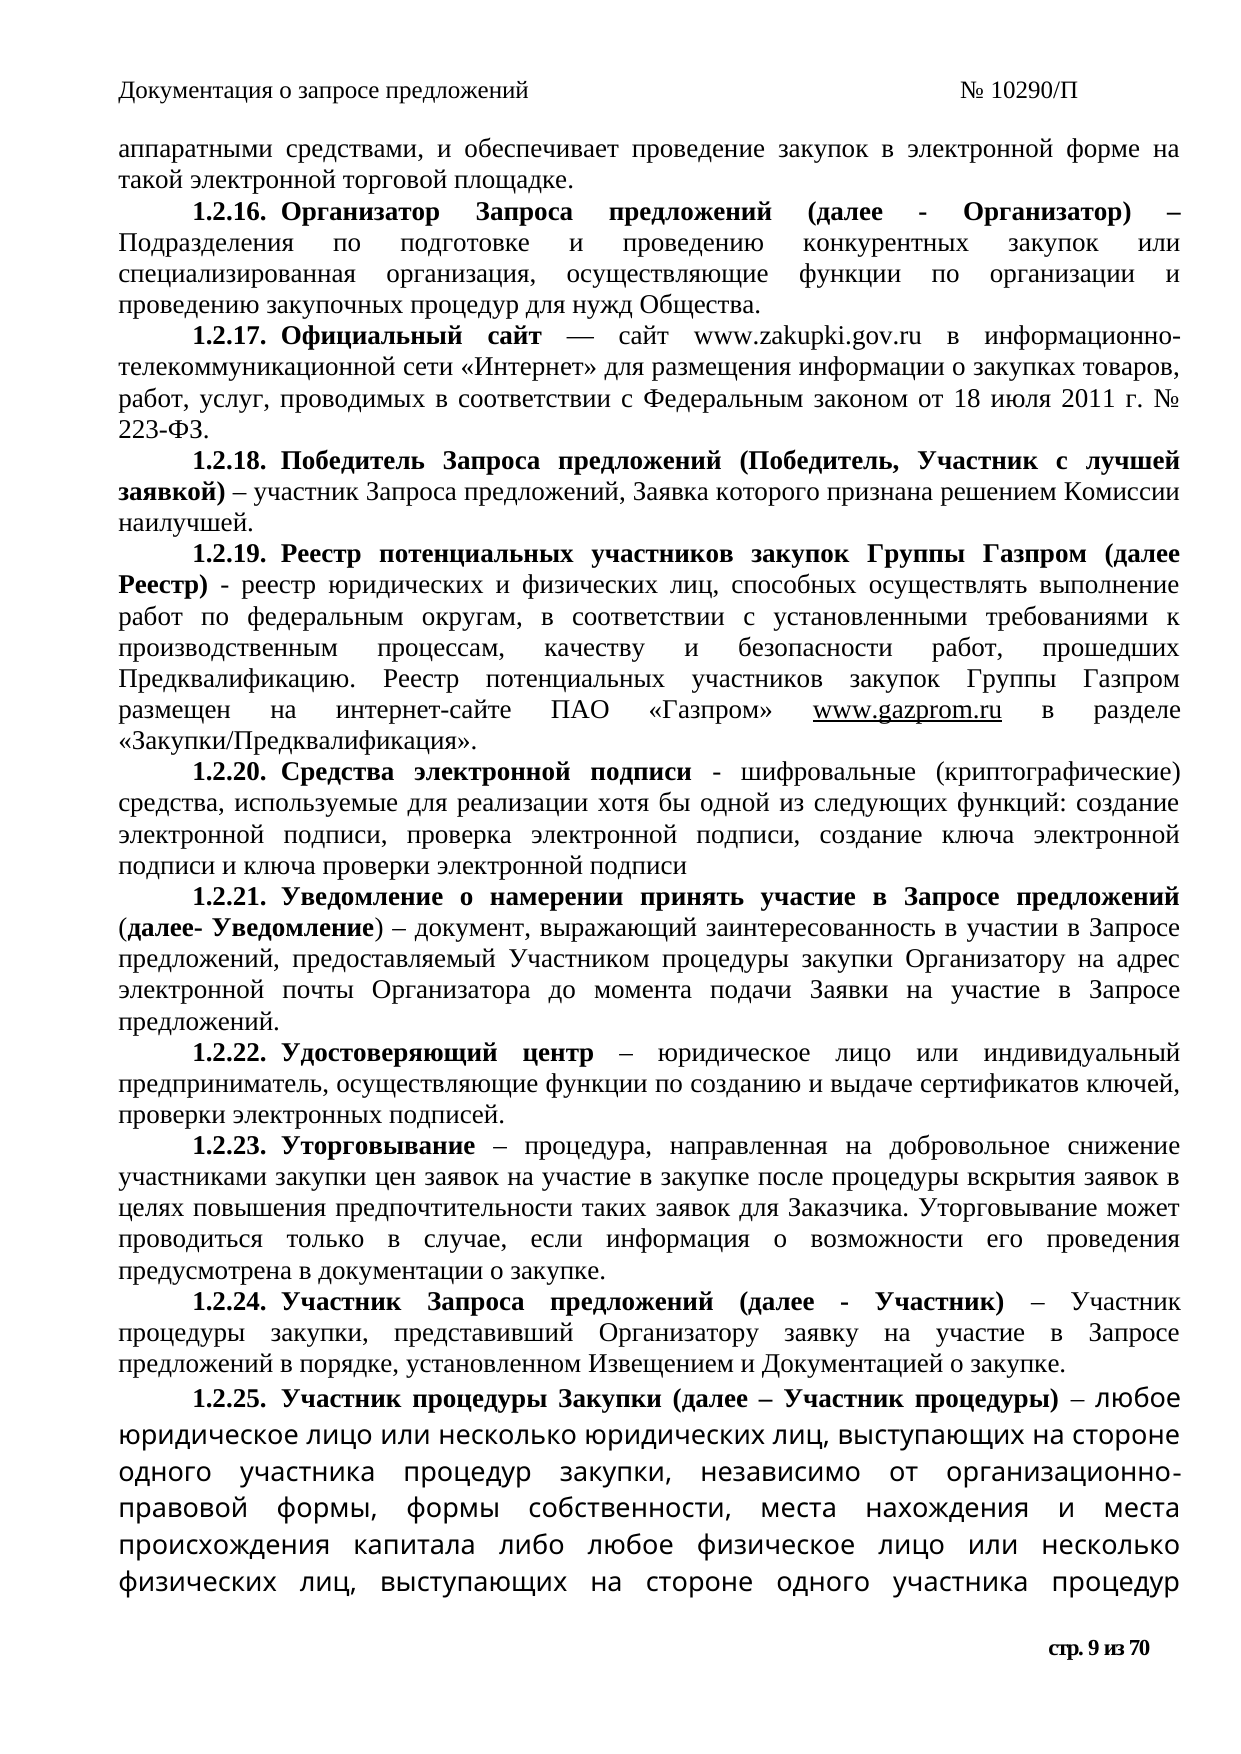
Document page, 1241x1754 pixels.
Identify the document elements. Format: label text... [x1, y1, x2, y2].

list Реестр потенциальных участников закупок Группы Газпром (далее Реестр) - реестр юридических и физических лиц, способных осуществлять выполнение работ по федеральным округам, в соответствии с установленными требованиями к производственным процессам, качеству и безопасности работ, прошедших Предквалификацию. Реестр потенциальных участников закупок Группы Газпром размещен на интернет-сайте ПАО «Газпром» www.gazprom.ru в разделе «Закупки/Предквалификация». [118, 537, 1181, 755]
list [118, 132, 1181, 195]
list Уведомление о намерении принять участие в Запросе предложений (далее- Уведомление) – документ, выражающий заинтересованность в участии в Запросе предложений, предоставляемый Участником процедуры закупки Организатору на адрес электронной почты Организатора до момента подачи Заявки на участие в Запросе предложений. [118, 880, 1181, 1036]
list Средства электронной подписи - шифровальные (криптографические) средства, используемые для реализации хотя бы одной из следующих функций: создание электронной подписи, проверка электронной подписи, создание ключа электронной подписи и ключа проверки электронной подписи [118, 755, 1181, 880]
list Участник Запроса предложений (далее - Участник) – Участник процедуры закупки, представивший Организатору заявку на участие в Запросе предложений в порядке, установленном Извещением и Документацией о закупке. [118, 1285, 1181, 1378]
list Официальный сайт — сайт www.zakupki.gov.ru в информационно-телекоммуникационной сети «Интернет» для размещения информации о закупках товаров, работ, услуг, проводимых в соответствии с Федеральным законом от 18 июля 2011 г. № 223-ФЗ. [118, 319, 1181, 444]
list Организатор Запроса предложений (далее - Организатор) – Подразделения по подготовке и проведению конкурентных закупок или специализированная организация, осуществляющие функции по организации и проведению закупочных процедур для нужд Общества. [118, 195, 1181, 319]
list Уторговывание – процедура, направленная на добровольное снижение участниками закупки цен заявок на участие в закупке после процедуры вскрытия заявок в целях повышения предпочтительности таких заявок для Заказчика. Уторговывание может проводиться только в случае, если информация о возможности его проведения предусмотрена в документации о закупке. [118, 1129, 1181, 1285]
list Удостоверяющий центр – юридическое лицо или индивидуальный предприниматель, осуществляющие функции по созданию и выдаче сертификатов ключей, проверки электронных подписей. [118, 1036, 1181, 1129]
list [118, 1378, 1181, 1599]
list Победитель Запроса предложений (Победитель, Участник с лучшей заявкой) – участник Запроса предложений, Заявка которого признана решением Комиссии наилучшей. [118, 444, 1181, 537]
